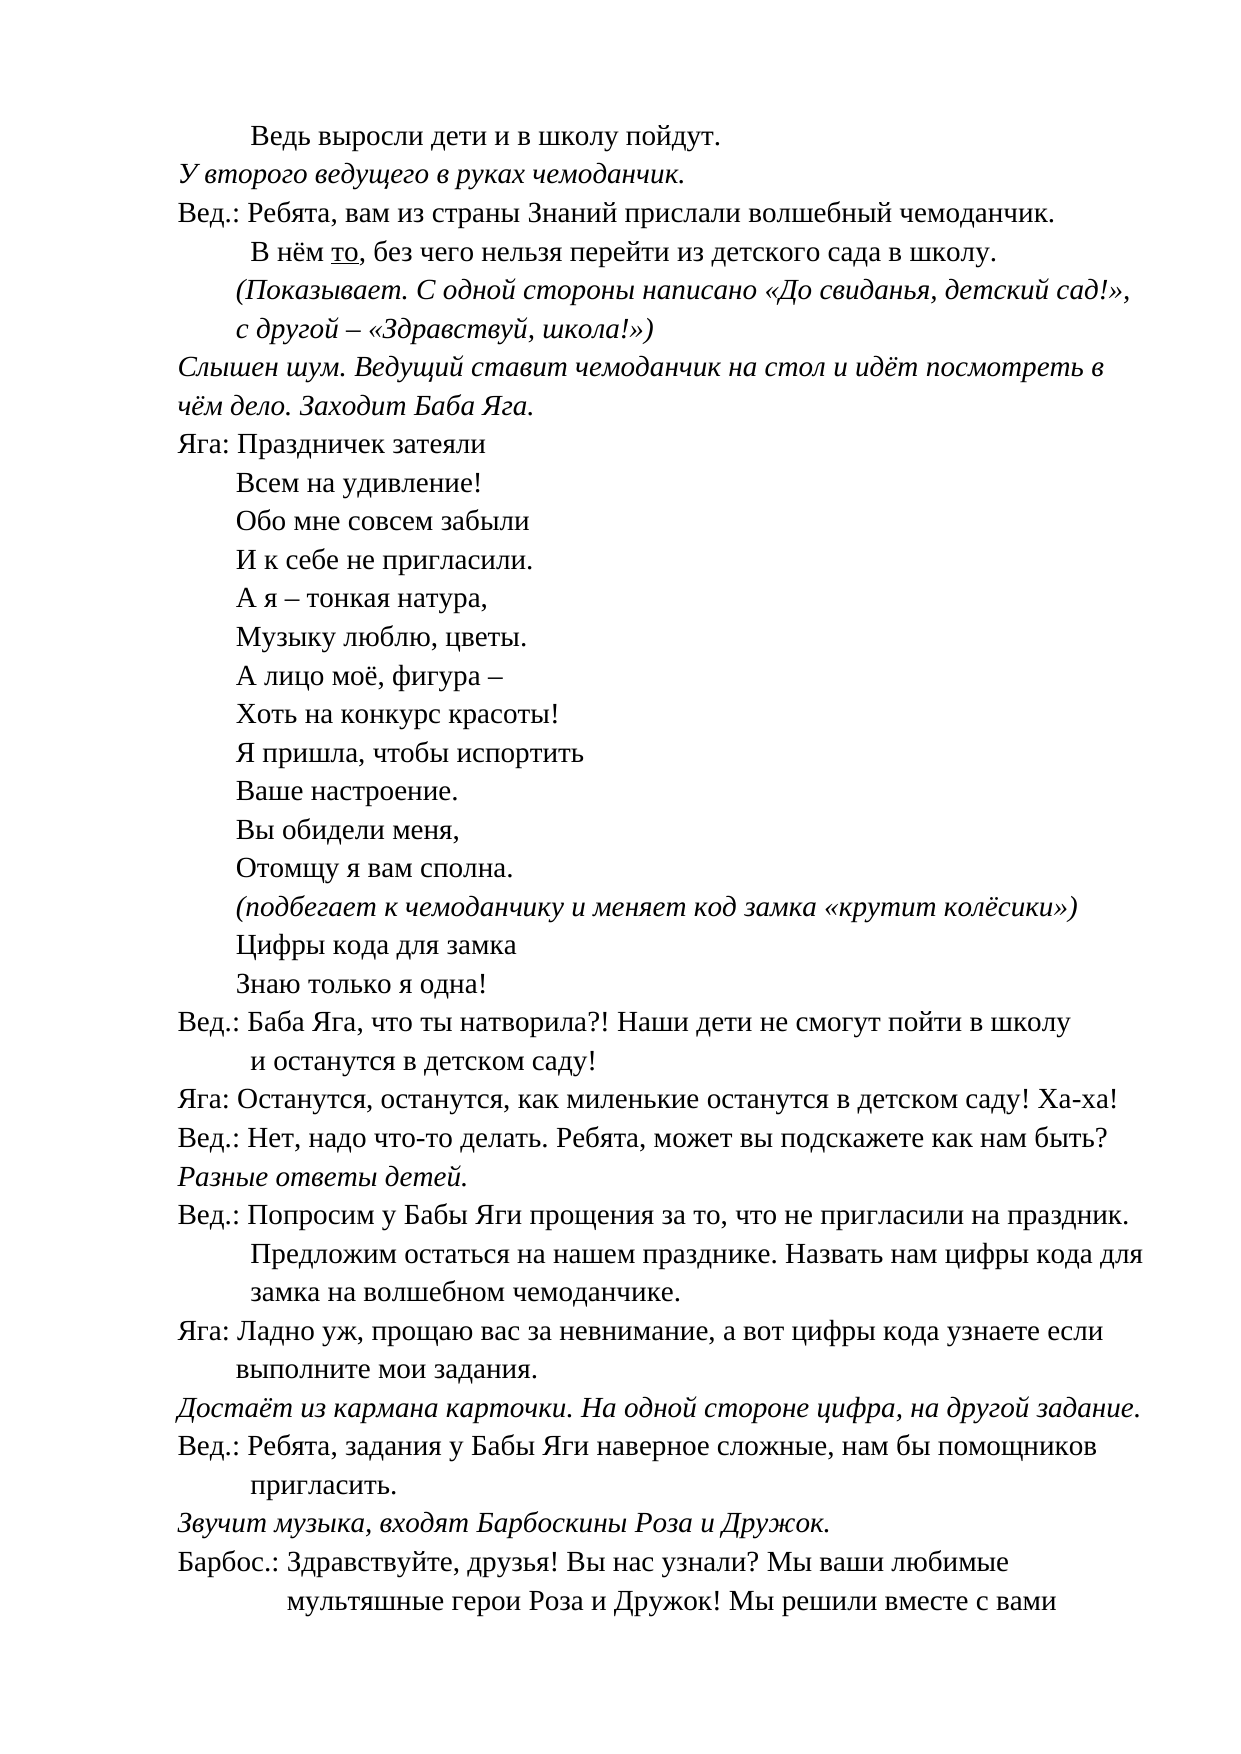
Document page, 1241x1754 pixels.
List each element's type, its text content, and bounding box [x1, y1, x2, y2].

text Яга: Останутся, останутся, как миленькие останутся в детском саду! Ха-ха! [177, 1082, 1152, 1115]
text А лицо моё, фигура – [177, 658, 1152, 691]
text Достаёт из кармана карточки. На одной стороне цифра, на другой задание. [177, 1390, 1152, 1423]
text Предложим остаться на нашем празднике. Назвать нам цифры кода для [177, 1236, 1152, 1269]
text мультяшные герои Роза и Дружок! Мы решили вместе с вами [177, 1583, 1152, 1616]
text с другой – «Здравствуй, школа!») [177, 311, 1152, 344]
text и останутся в детском саду! [177, 1043, 1152, 1077]
text Барбос.: Здравствуйте, друзья! Вы нас узнали? Мы ваши любимые [177, 1544, 1152, 1578]
text выполните мои задания. [177, 1351, 1152, 1385]
text Слышен шум. Ведущий ставит чемоданчик на стол и идёт посмотреть в чём дело. Заходит Баба Яга. [177, 349, 1152, 421]
text Вед.: Ребята, задания у Бабы Яги наверное сложные, нам бы помощников [177, 1428, 1152, 1462]
text Отомщу я вам сполна. [177, 850, 1152, 884]
text И к себе не пригласили. [177, 542, 1152, 576]
text Разные ответы детей. [177, 1159, 1152, 1192]
text Я пришла, чтобы испортить [177, 735, 1152, 768]
text Звучит музыка, входят Барбоскины Роза и Дружок. [177, 1506, 1152, 1539]
text У второго ведущего в руках чемоданчик. [177, 157, 1152, 190]
text Обо мне совсем забыли [177, 503, 1152, 537]
text (подбегает к чемоданчику и меняет код замка «крутит колёсики») [177, 889, 1152, 922]
text Хоть на конкурс красоты! [177, 696, 1152, 730]
text Всем на удивление! [177, 465, 1152, 498]
text Ваше настроение. [177, 773, 1152, 807]
text Яга: Ладно уж, прощаю вас за невнимание, а вот цифры кода узнаете если [177, 1313, 1152, 1346]
text В нём то, без чего нельзя перейти из детского сада в школу. [177, 234, 1152, 267]
text Вед.: Нет, надо что-то делать. Ребята, может вы подскажете как нам быть? [177, 1120, 1152, 1154]
text Ведь выросли дети и в школу пойдут. [177, 118, 1152, 152]
text Вы обидели меня, [177, 812, 1152, 845]
text Вед.: Баба Яга, что ты натворила?! Наши дети не смогут пойти в школу [177, 1004, 1152, 1038]
text А я – тонкая натура, [177, 581, 1152, 614]
text Яга: Праздничек затеяли [177, 426, 1152, 460]
text (Показывает. С одной стороны написано «До свиданья, детский сад!», [177, 272, 1152, 306]
text Знаю только я одна! [177, 966, 1152, 999]
text Цифры кода для замка [177, 927, 1152, 961]
text Вед.: Попросим у Бабы Яги прощения за то, что не пригласили на праздник. [177, 1197, 1152, 1231]
text Вед.: Ребята, вам из страны Знаний прислали волшебный чемоданчик. [177, 195, 1152, 229]
text пригласить. [177, 1467, 1152, 1501]
text Музыку люблю, цветы. [177, 619, 1152, 653]
text замка на волшебном чемоданчике. [177, 1274, 1152, 1308]
